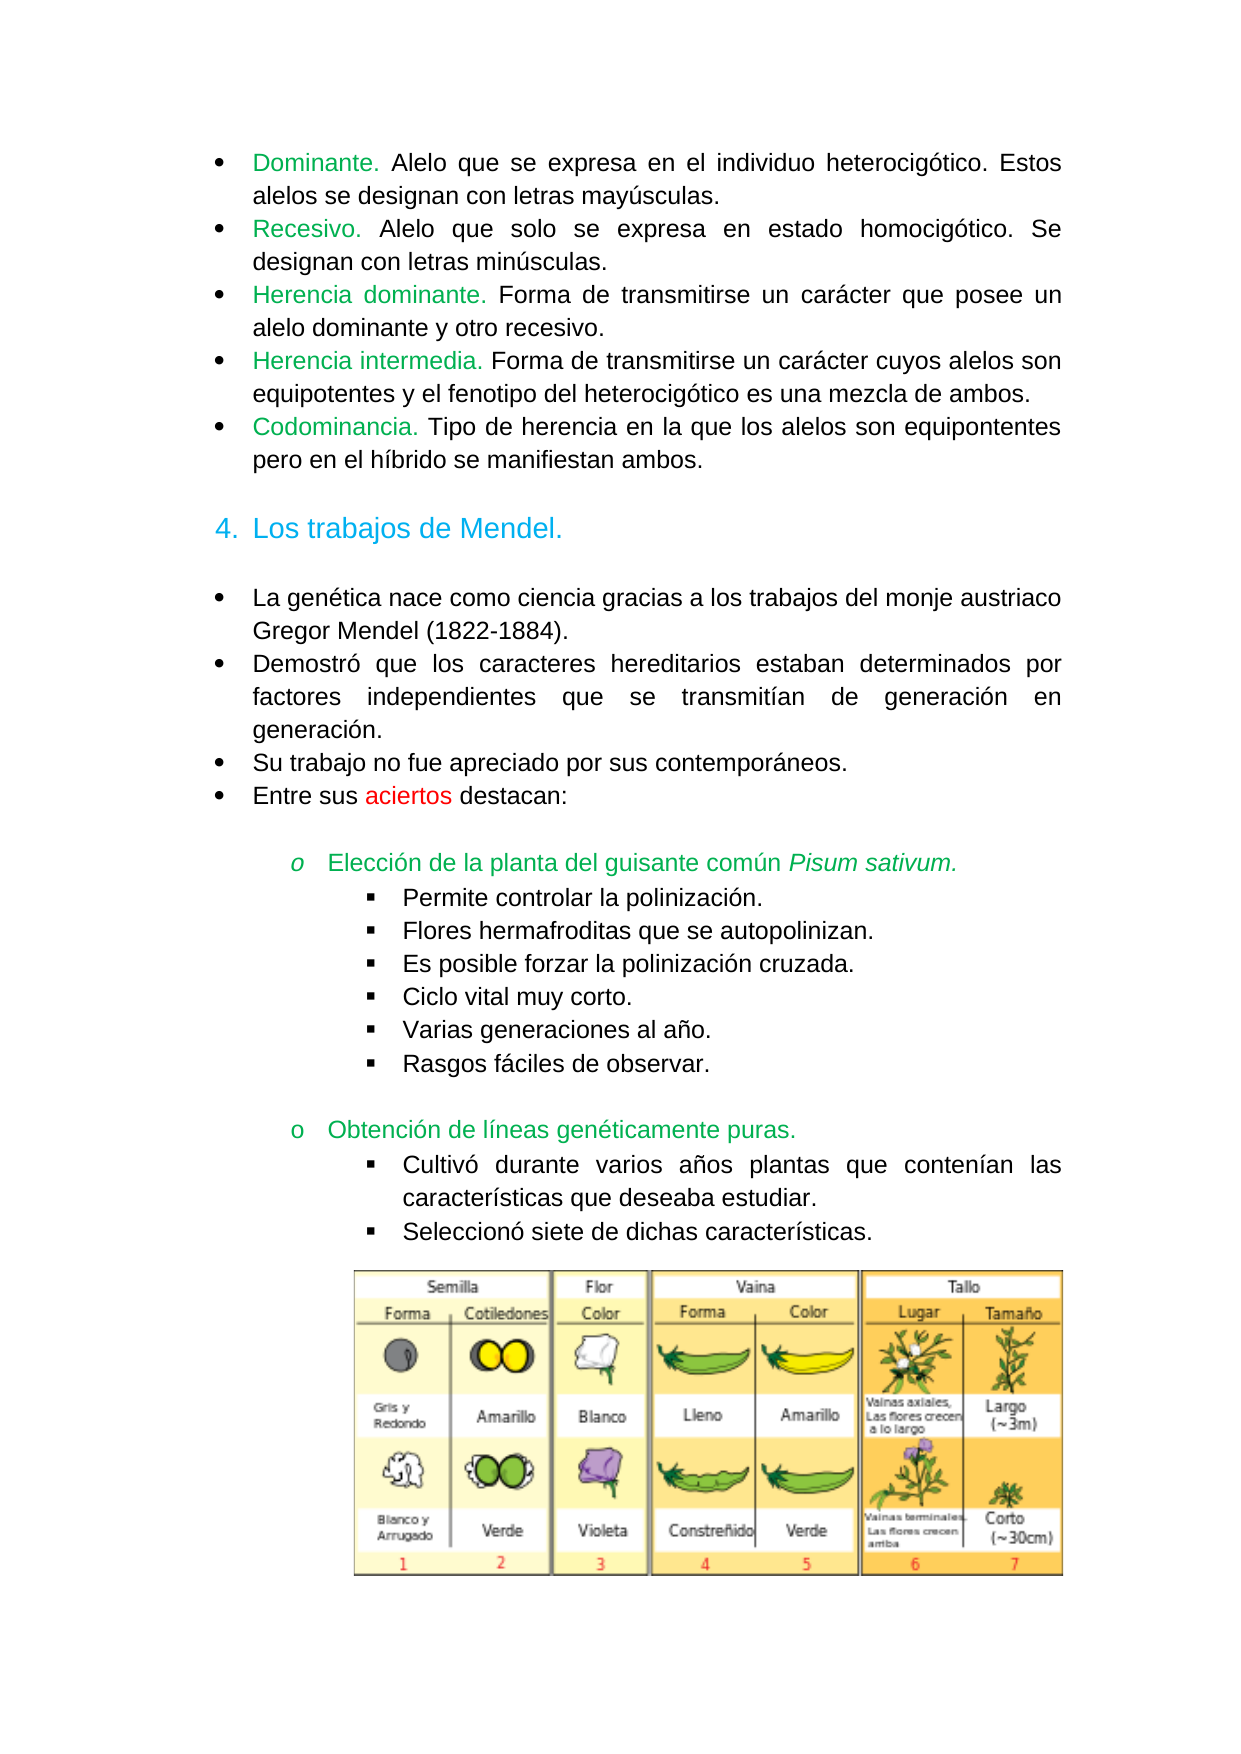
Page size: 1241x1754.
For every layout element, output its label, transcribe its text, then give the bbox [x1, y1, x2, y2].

list Los trabajos de Mendel. [215, 511, 1063, 545]
list Flores hermafroditas que se autopolinizan. [365, 916, 1063, 945]
list Herencia dominante. Forma de transmitirse un carácter que posee un alelo dominante y otro recesivo. [215, 280, 1063, 342]
list Permite controlar la polinización. [365, 883, 1063, 912]
list Entre sus aciertos destacan: [215, 781, 1063, 810]
list Dominante. Alelo que se expresa en el individuo heterocigótico. Estos alelos se designan con letras mayúsculas. [215, 148, 1063, 209]
list Varias generaciones al año. [365, 1016, 1063, 1044]
list Ciclo vital muy corto. [365, 982, 1063, 1011]
list Seleccionó siete de dichas características. [365, 1216, 1063, 1245]
list Demostró que los caracteres hereditarios estaban determinados por factores independientes que se transmitían de generación en generación. [215, 649, 1063, 744]
list Herencia intermedia. Forma de transmitirse un carácter cuyos alelos son equipotentes y el fenotipo del heterocigótico es una mezcla de ambos. [215, 346, 1063, 408]
list Su trabajo no fue apreciado por sus contemporáneos. [215, 748, 1063, 777]
list La genética nace como ciencia gracias a los trabajos del monje austriaco Gregor Mendel (1822-1884). [215, 583, 1063, 645]
list Elección de la planta del guisante común Pisum sativum. [290, 847, 1063, 878]
picture [353, 1270, 1064, 1576]
list Obtención de líneas genéticamente puras. [290, 1115, 1063, 1146]
list Recesivo. Alelo que solo se expresa en estado homocigótico. Se designan con letras minúsculas. [215, 214, 1063, 276]
list Codominancia. Tipo de herencia en la que los alelos son equipontentes pero en el híbrido se manifiestan ambos. [215, 412, 1063, 474]
list Cultivó durante varios años plantas que contenían las características que deseaba estudiar. [365, 1150, 1063, 1212]
list Rasgos fáciles de observar. [365, 1049, 1063, 1077]
list Es posible forzar la polinización cruzada. [365, 949, 1063, 978]
